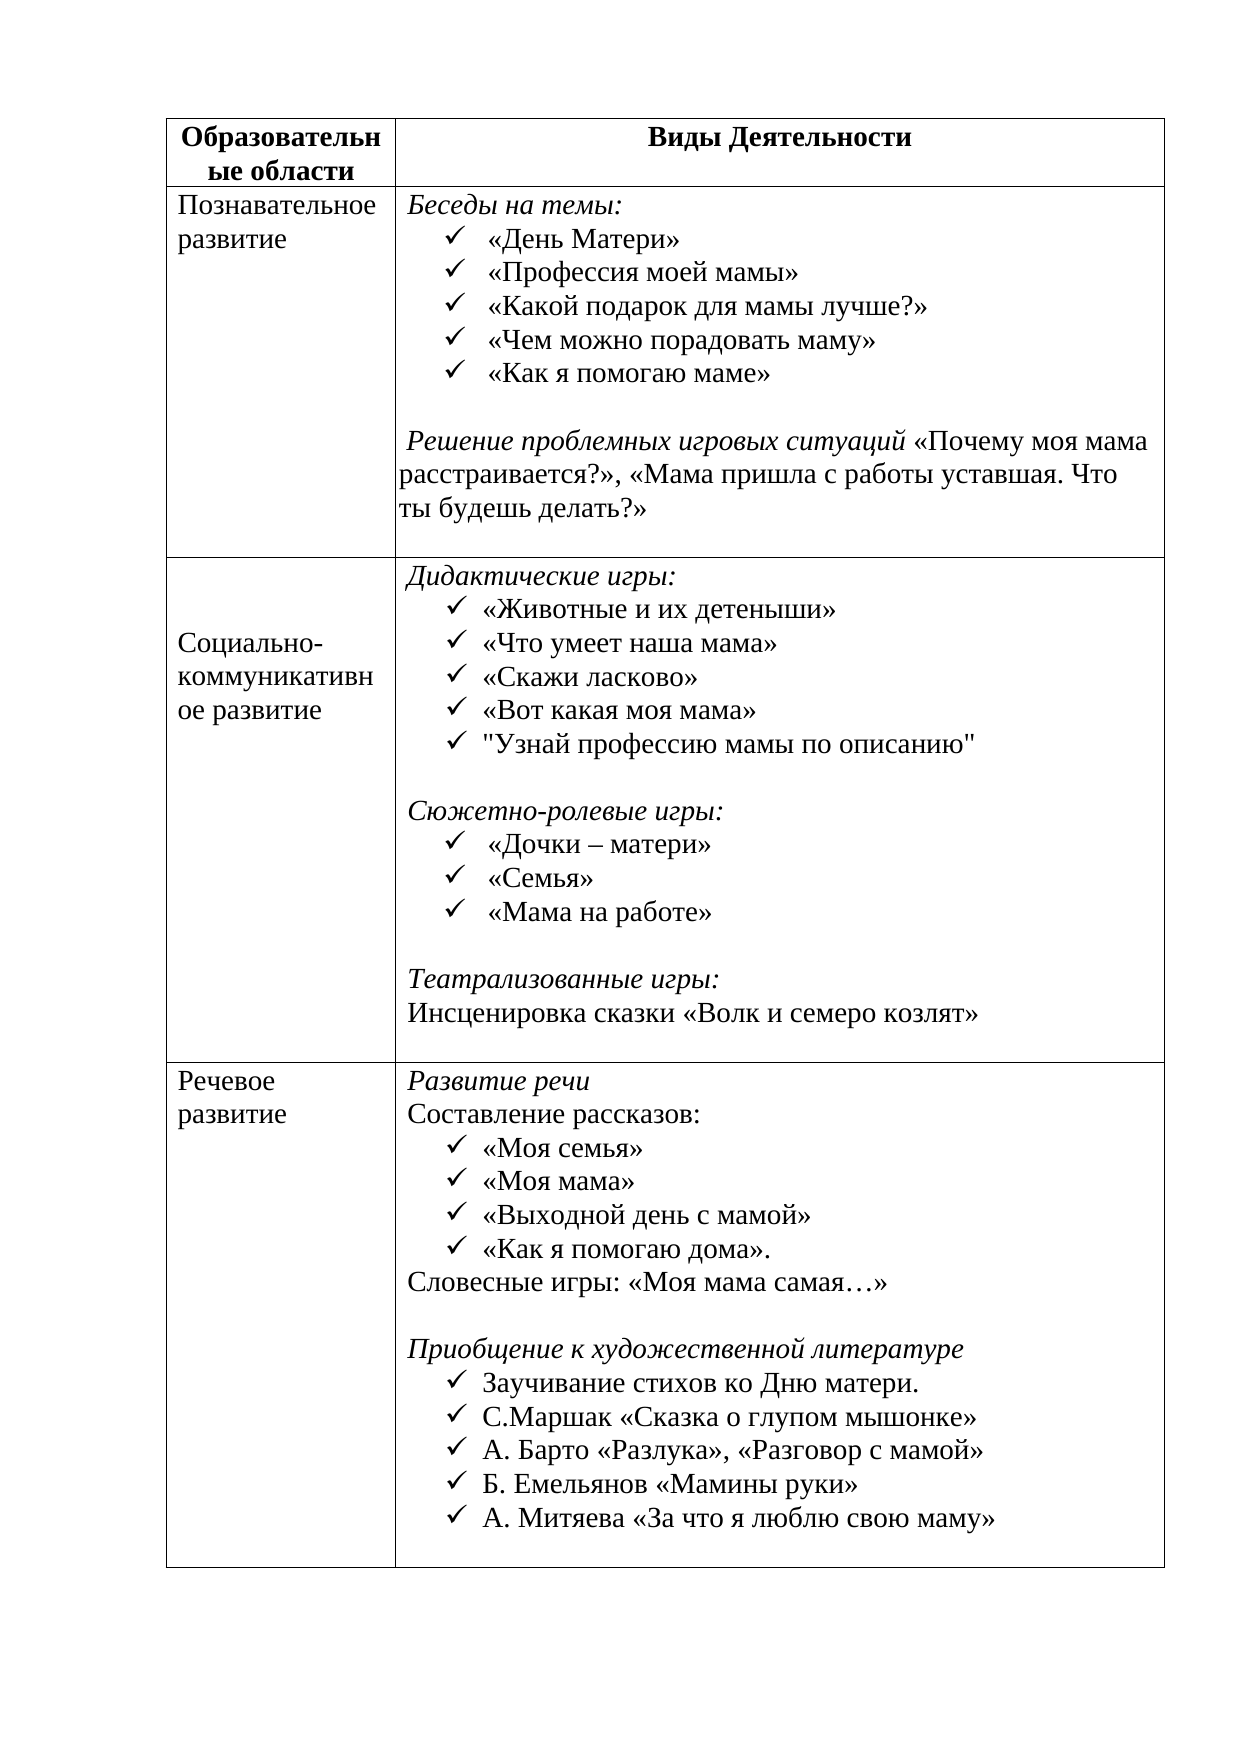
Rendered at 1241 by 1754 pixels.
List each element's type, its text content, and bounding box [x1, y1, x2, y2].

table_header Виды Деятельности [396, 119, 1164, 186]
table_cell Социально-коммуникативное развитие [167, 558, 395, 1062]
table_header Образовательные области [167, 119, 395, 186]
table_cell Дидактические игры: «Животные и их детеныши» «Что умеет наша мама» «Скажи ласково» «Вот какая моя мама» "Узнай профессию мамы по описанию" Сюжетно-ролевые игры: «Дочки – матери» «Семья» «Мама на работе» Театрализованные игры: Инсценировка сказки «Волк и семеро козлят» [396, 558, 1164, 1062]
table_cell Речевое развитие [167, 1063, 395, 1567]
table_cell Беседы на темы: «День Матери» «Профессия моей мамы» «Какой подарок для мамы лучше?» «Чем можно порадовать маму» «Как я помогаю маме» Решение проблемных игровых ситуаций «Почему моя мама расстраивается?», «Мама пришла с работы уставшая. Что ты будешь делать?» [396, 187, 1164, 557]
table_cell Развитие речи Составление рассказов: «Моя семья» «Моя мама» «Выходной день с мамой» «Как я помогаю дома». Словесные игры: «Моя мама самая…» Приобщение к художественной литературе Заучивание стихов ко Дню матери. С.Маршак «Сказка о глупом мышонке» А. Барто «Разлука», «Разговор с мамой» Б. Емельянов «Мамины руки» А. Митяева «За что я люблю свою маму» [396, 1063, 1164, 1567]
table_cell Познавательное развитие [167, 187, 395, 557]
